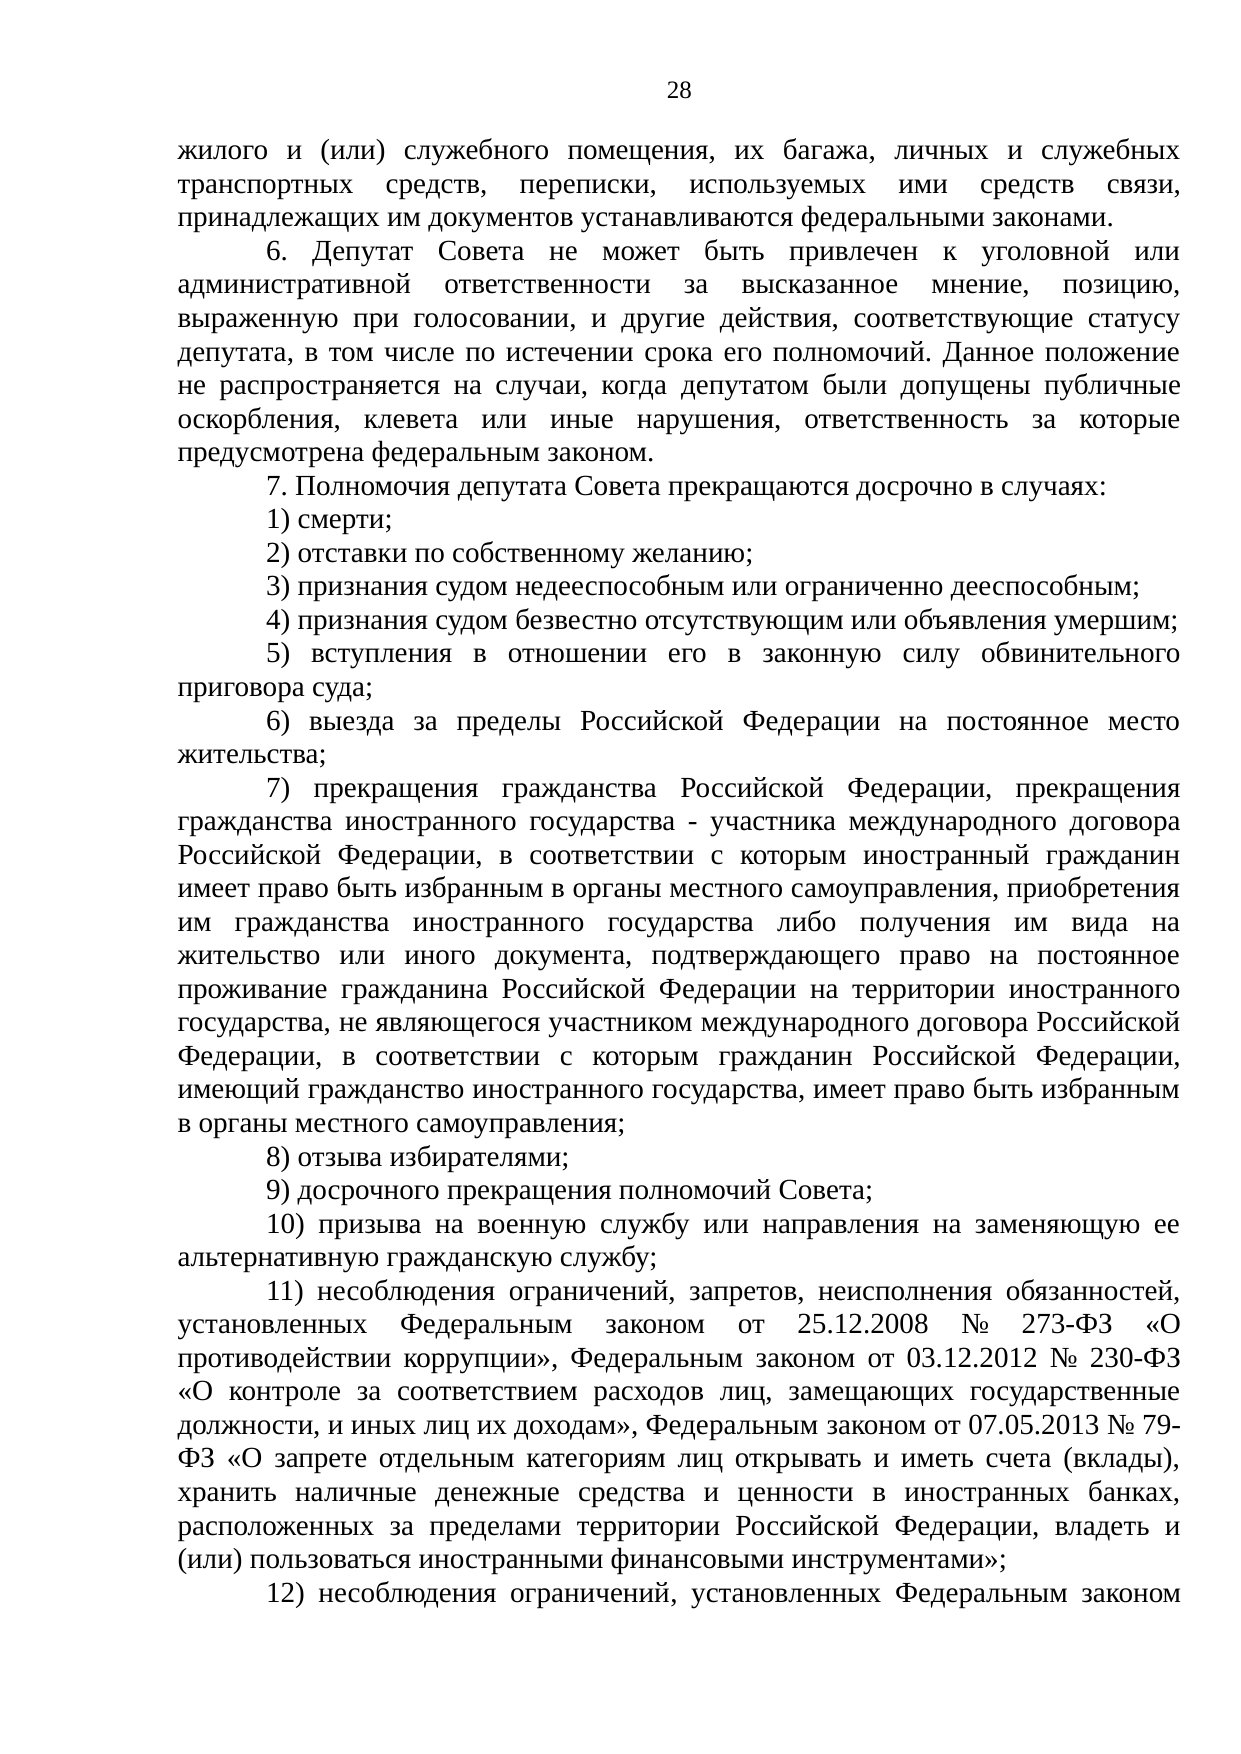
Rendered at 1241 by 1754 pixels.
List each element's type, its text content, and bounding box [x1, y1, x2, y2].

text 8) отзыва избирателями; [177, 1139, 1181, 1172]
text 11) несоблюдения ограничений, запретов, неисполнения обязанностей, установленных Федеральным законом от 25.12.2008 № 273-ФЗ «О противодействии коррупции», Федеральным законом от 03.12.2012 № 230-ФЗ «О контроле за соответствием расходов лиц, замещающих государственные должности, и иных лиц их доходам», Федеральным законом от 07.05.2013 № 79-ФЗ «О запрете отдельным категориям лиц открывать и иметь счета (вклады), хранить наличные денежные средства и ценности в иностранных банках, расположенных за пределами территории Российской Федерации, владеть и (или) пользоваться иностранными финансовыми инструментами»; [177, 1273, 1181, 1575]
text 5) вступления в отношении его в законную силу обвинительного приговора суда; [177, 636, 1181, 703]
text 9) досрочного прекращения полномочий Совета; [177, 1172, 1181, 1206]
text 3) признания судом недееспособным или ограниченно дееспособным; [177, 568, 1181, 602]
text 2) отставки по собственному желанию; [177, 535, 1181, 568]
text 10) призыва на военную службу или направления на заменяющую ее альтернативную гражданскую службу; [177, 1206, 1181, 1273]
text 1) смерти; [177, 501, 1181, 535]
text 6) выезда за пределы Российской Федерации на постоянное место жительства; [177, 703, 1181, 770]
text 7) прекращения гражданства Российской Федерации, прекращения гражданства иностранного государства - участника международного договора Российской Федерации, в соответствии с которым иностранный гражданин имеет право быть избранным в органы местного самоуправления, приобретения им гражданства иностранного государства либо получения им вида на жительство или иного документа, подтверждающего право на постоянное проживание гражданина Российской Федерации на территории иностранного государства, не являющегося участником международного договора Российской Федерации, в соответствии с которым гражданин Российской Федерации, имеющий гражданство иностранного государства, имеет право быть избранным в органы местного самоуправления; [177, 770, 1181, 1139]
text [177, 132, 1181, 233]
text 7. Полномочия депутата Совета прекращаются досрочно в случаях: [177, 468, 1181, 501]
text 4) признания судом безвестно отсутствующим или объявления умершим; [177, 602, 1181, 636]
text 6. Депутат Совета не может быть привлечен к уголовной или административной ответственности за высказанное мнение, позицию, выраженную при голосовании, и другие действия, соответствующие статусу депутата, в том числе по истечении срока его полномочий. Данное положение не распространяется на случаи, когда депутатом были допущены публичные оскорбления, клевета или иные нарушения, ответственность за которые предусмотрена федеральным законом. [177, 233, 1181, 468]
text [177, 1575, 1181, 1608]
